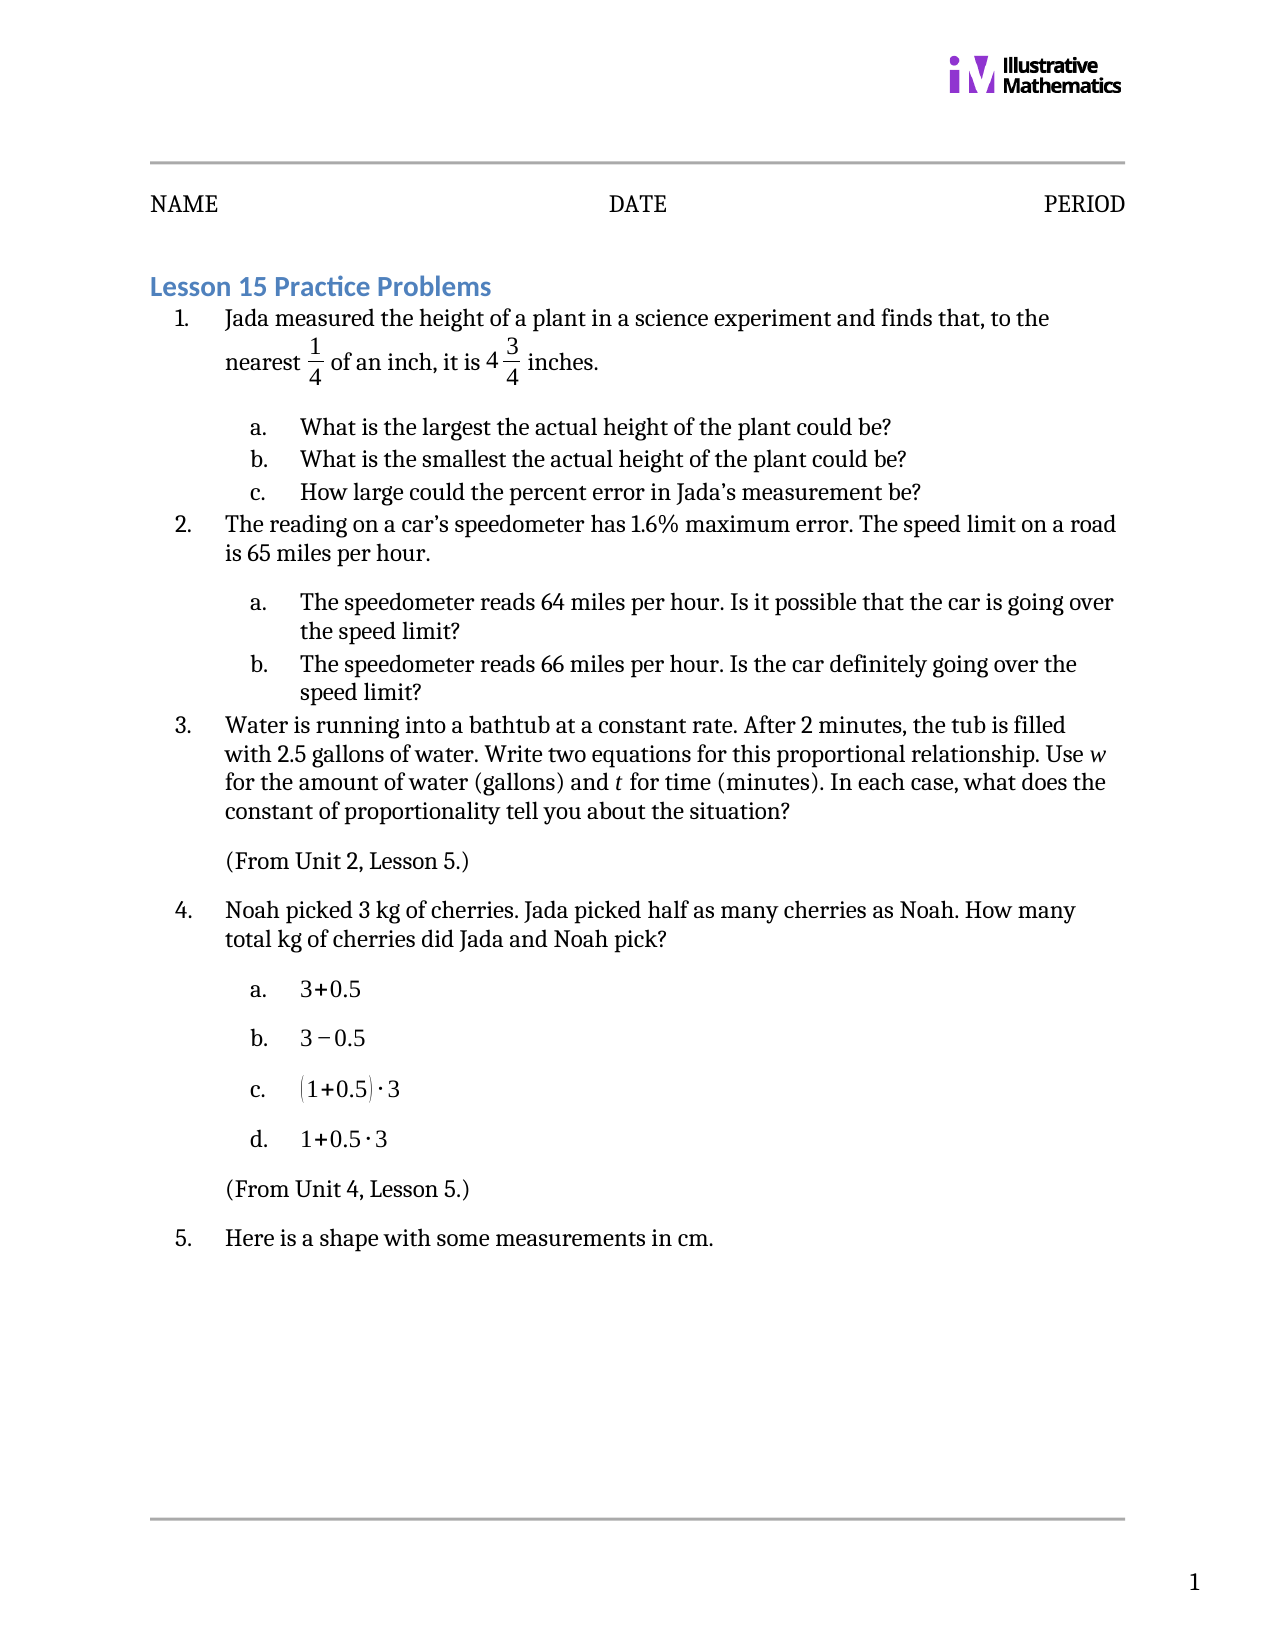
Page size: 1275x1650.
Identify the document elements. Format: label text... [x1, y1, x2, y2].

list Water is running into a bathtub at a constant rate. After 2 minutes, the tub is filled with 2.5 gallons of water. Write two equations for this proportional relationship. Use for the amount of water (gallons) and for time (minutes). In each case, what does the constant of proportionality tell you about the situation? [175, 711, 1125, 826]
list The speedometer reads 64 miles per hour. Is it possible that the car is going over the speed limit? [250, 588, 1125, 646]
picture [949, 55, 1121, 93]
list How large could the percent error in Jada’s measurement be? [250, 477, 1125, 506]
list Jada measured the height of a plant in a science experiment and finds that, to the nearest of an inch, it is inches. [175, 304, 1125, 392]
list What is the largest the actual height of the plant could be? [250, 412, 1125, 441]
list (From Unit 2, Lesson 5.) [175, 847, 1125, 875]
list The reading on a car’s speedometer has 1.6% maximum error. The speed limit on a road is 65 miles per hour. [175, 510, 1125, 567]
subtitle Lesson 15 Practice Problems [150, 268, 1125, 304]
list The speedometer reads 66 miles per hour. Is the car definitely going over the speed limit? [250, 649, 1125, 707]
list (From Unit 4, Lesson 5.) [175, 1175, 1125, 1203]
list Noah picked 3 kg of cherries. Jada picked half as many cherries as Noah. How many total kg of cherries did Jada and Noah pick? [175, 896, 1125, 954]
list Here is a shape with some measurements in cm. [175, 1224, 1125, 1253]
list What is the smallest the actual height of the plant could be? [250, 445, 1125, 474]
